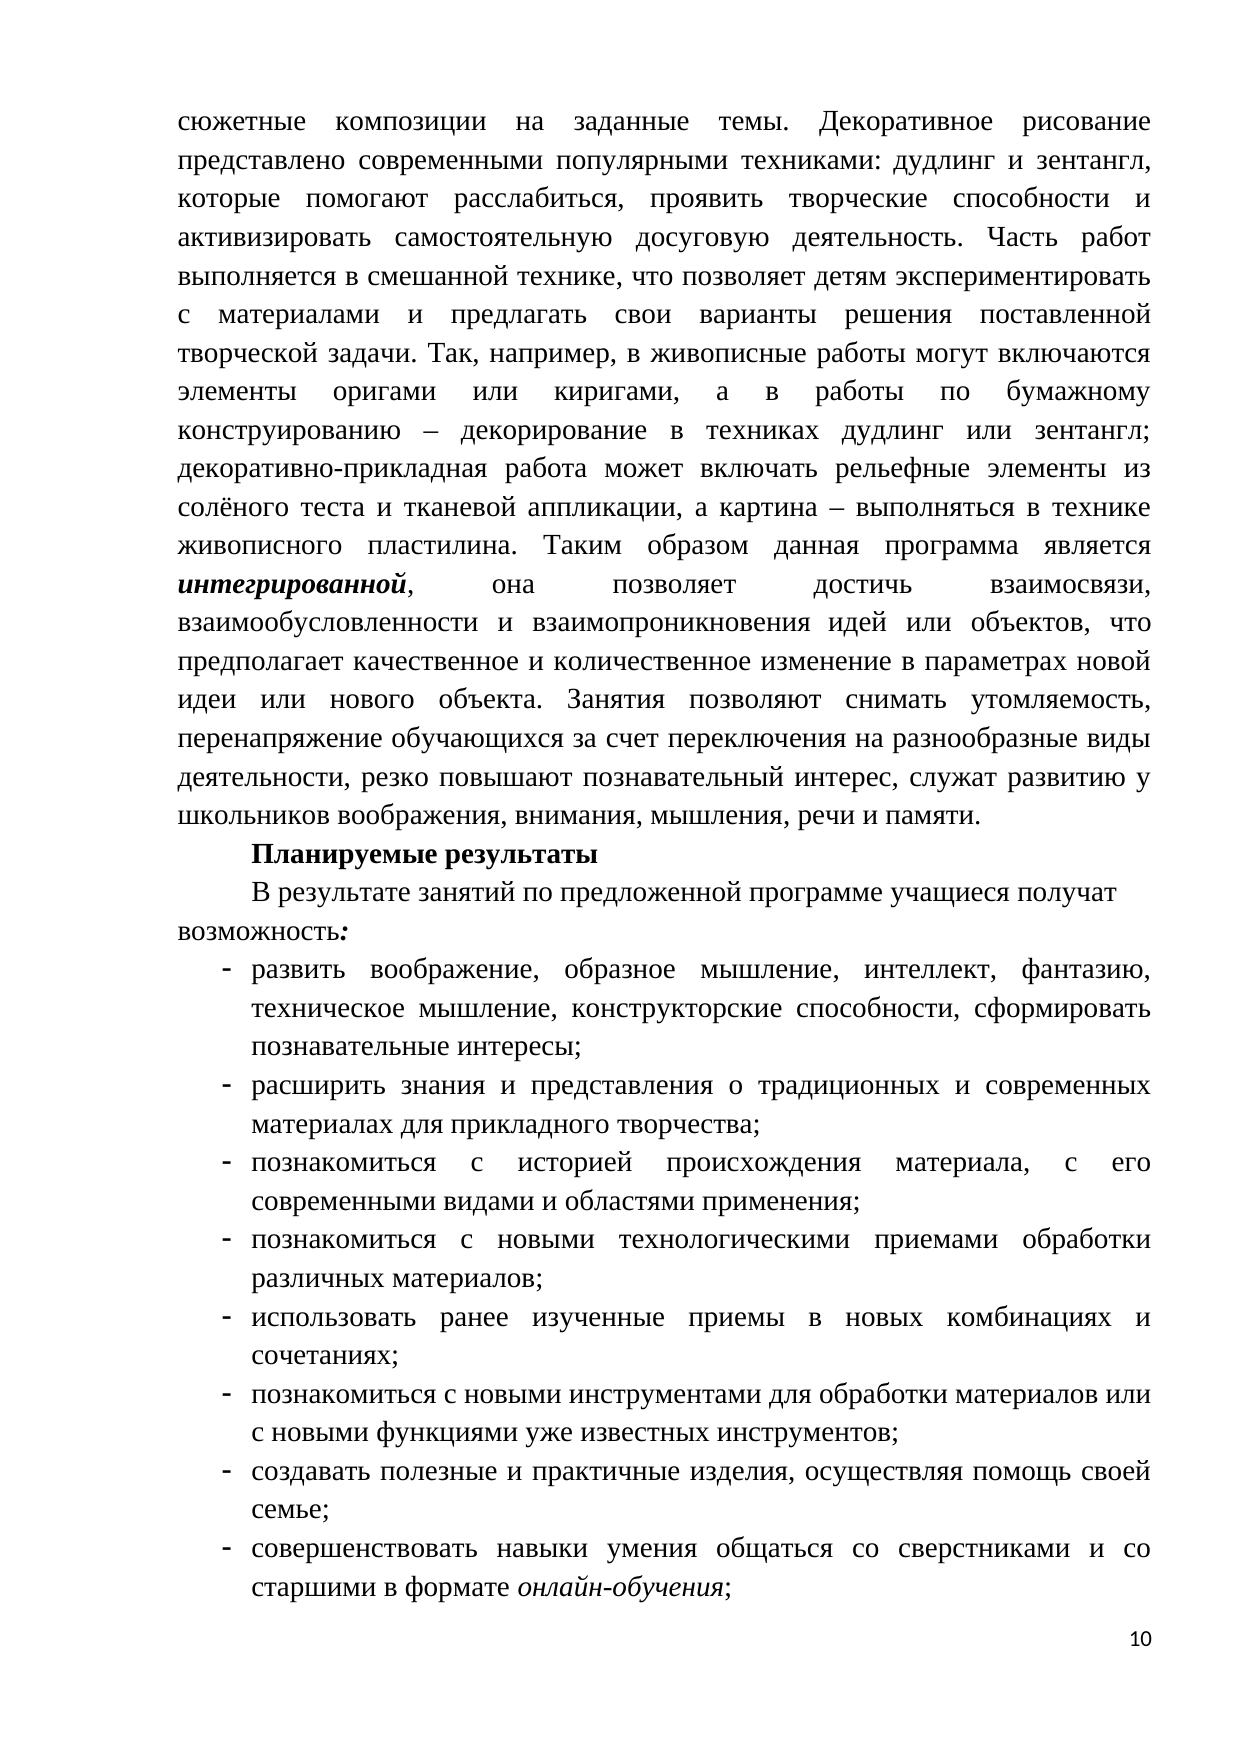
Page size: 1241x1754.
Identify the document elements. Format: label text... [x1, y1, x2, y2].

list развить воображение, образное мышление, интеллект, фантазию, техническое мышление, конструкторские способности, сформировать познавательные интересы; [222, 951, 1152, 1062]
list совершенствовать навыки умения общаться со сверстниками и со старшими в формате онлайн-обучения; [222, 1530, 1152, 1602]
list познакомиться с историей происхождения материала, с его современными видами и областями применения; [222, 1144, 1152, 1216]
list расширить знания и представления о традиционных и современных материалах для прикладного творчества; [222, 1067, 1152, 1139]
text В результате занятий по предложенной программе учащиеся получат возможность: [177, 874, 1152, 946]
list познакомиться с новыми инструментами для обработки материалов или с новыми функциями уже известных инструментов; [222, 1376, 1152, 1448]
text Планируемые результаты [177, 836, 1152, 869]
list познакомиться с новыми технологическими приемами обработки различных материалов; [222, 1221, 1152, 1294]
list использовать ранее изученные приемы в новых комбинациях и сочетаниях; [222, 1299, 1152, 1371]
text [177, 103, 1152, 831]
list создавать полезные и практичные изделия, осуществляя помощь своей семье; [222, 1453, 1152, 1525]
